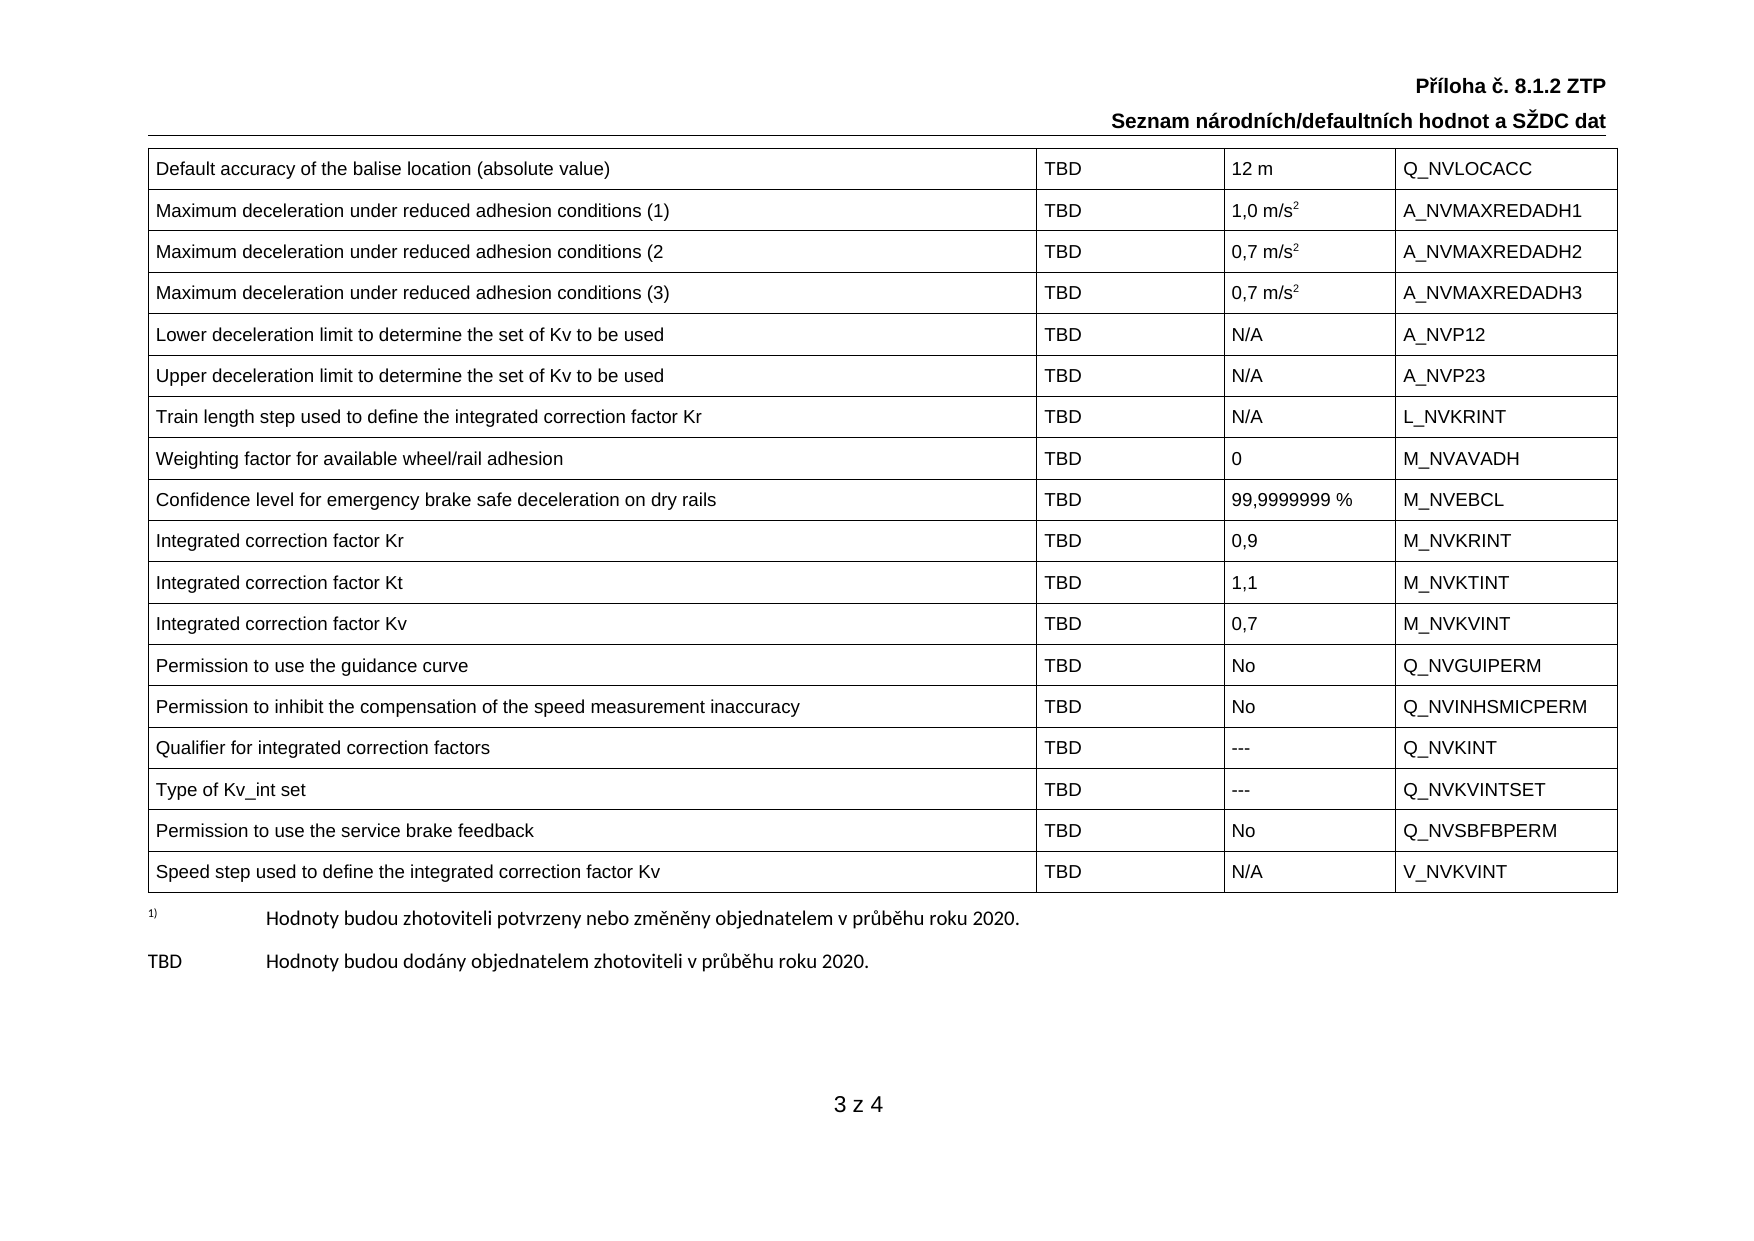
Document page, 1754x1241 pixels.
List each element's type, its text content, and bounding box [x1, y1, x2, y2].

table_cell M_NVAVADH [1396, 438, 1617, 478]
table_cell Permission to use the guidance curve [149, 645, 1036, 685]
table_cell No [1225, 810, 1395, 851]
table_cell Maximum deceleration under reduced adhesion conditions (2 [149, 231, 1036, 272]
table_cell A_NVP23 [1396, 356, 1617, 396]
table_cell Permission to inhibit the compensation of the speed measurement inaccuracy [149, 686, 1036, 727]
table_cell Q_NVKINT [1396, 728, 1617, 768]
table_cell Confidence level for emergency brake safe deceleration on dry rails [149, 480, 1036, 520]
table_cell 12 m [1225, 149, 1395, 189]
table_cell A_NVMAXREDADH2 [1396, 231, 1617, 272]
table_cell N/A [1225, 356, 1395, 396]
subtitle 1) Hodnoty budou zhotoviteli potvrzeny nebo změněny objednatelem v průběhu roku 2020. [148, 906, 1606, 931]
table_cell Maximum deceleration under reduced adhesion conditions (1) [149, 190, 1036, 230]
table_cell TBD [1037, 769, 1224, 809]
table_cell TBD [1037, 562, 1224, 603]
table_cell TBD [1037, 438, 1224, 478]
table_cell 0 [1225, 438, 1395, 478]
table_cell Train length step used to define the integrated correction factor Kr [149, 397, 1036, 437]
table_cell V_NVKVINT [1396, 852, 1617, 892]
table_cell M_NVKVINT [1396, 604, 1617, 644]
table_cell Q_NVLOCACC [1396, 149, 1617, 189]
table_cell Weighting factor for available wheel/rail adhesion [149, 438, 1036, 478]
table_cell 1,0 m/s2 [1225, 190, 1395, 230]
table_cell A_NVMAXREDADH1 [1396, 190, 1617, 230]
table_cell 1,1 [1225, 562, 1395, 603]
table_cell Integrated correction factor Kr [149, 521, 1036, 561]
table_cell Maximum deceleration under reduced adhesion conditions (3) [149, 273, 1036, 313]
table_cell Type of Kv_int set [149, 769, 1036, 809]
table_cell Upper deceleration limit to determine the set of Kv to be used [149, 356, 1036, 396]
table_cell M_NVEBCL [1396, 480, 1617, 520]
table_cell 0,7 [1225, 604, 1395, 644]
table_cell Qualifier for integrated correction factors [149, 728, 1036, 768]
table_cell Integrated correction factor Kt [149, 562, 1036, 603]
table_cell 0,7 m/s2 [1225, 231, 1395, 272]
table_cell Default accuracy of the balise location (absolute value) [149, 149, 1036, 189]
table_cell Q_NVGUIPERM [1396, 645, 1617, 685]
table_cell TBD [1037, 149, 1224, 189]
table_cell TBD [1037, 728, 1224, 768]
table_cell N/A [1225, 314, 1395, 354]
table_cell TBD [1037, 604, 1224, 644]
table_cell TBD [1037, 397, 1224, 437]
table_cell 0,9 [1225, 521, 1395, 561]
table_cell TBD [1037, 480, 1224, 520]
table_cell N/A [1225, 852, 1395, 892]
table_cell Speed step used to define the integrated correction factor Kv [149, 852, 1036, 892]
table_cell TBD [1037, 852, 1224, 892]
table_cell Q_NVSBFBPERM [1396, 810, 1617, 851]
subtitle TBD Hodnoty budou dodány objednatelem zhotoviteli v průběhu roku 2020. [148, 948, 1606, 974]
table_cell TBD [1037, 231, 1224, 272]
table_cell TBD [1037, 356, 1224, 396]
table_cell TBD [1037, 810, 1224, 851]
table_cell A_NVP12 [1396, 314, 1617, 354]
table_cell M_NVKTINT [1396, 562, 1617, 603]
table_cell TBD [1037, 273, 1224, 313]
table_cell Permission to use the service brake feedback [149, 810, 1036, 851]
table_cell A_NVMAXREDADH3 [1396, 273, 1617, 313]
table_cell Lower deceleration limit to determine the set of Kv to be used [149, 314, 1036, 354]
table_cell TBD [1037, 645, 1224, 685]
table_cell L_NVKRINT [1396, 397, 1617, 437]
table_cell Q_NVKVINTSET [1396, 769, 1617, 809]
table_cell TBD [1037, 190, 1224, 230]
table_cell TBD [1037, 314, 1224, 354]
table_cell N/A [1225, 397, 1395, 437]
table_cell TBD [1037, 686, 1224, 727]
table_cell M_NVKRINT [1396, 521, 1617, 561]
table_cell --- [1225, 769, 1395, 809]
table_cell --- [1225, 728, 1395, 768]
table_cell No [1225, 686, 1395, 727]
table_cell Q_NVINHSMICPERM [1396, 686, 1617, 727]
table_cell 0,7 m/s2 [1225, 273, 1395, 313]
table_cell Integrated correction factor Kv [149, 604, 1036, 644]
table_cell No [1225, 645, 1395, 685]
table_cell 99,9999999 % [1225, 480, 1395, 520]
table_cell TBD [1037, 521, 1224, 561]
